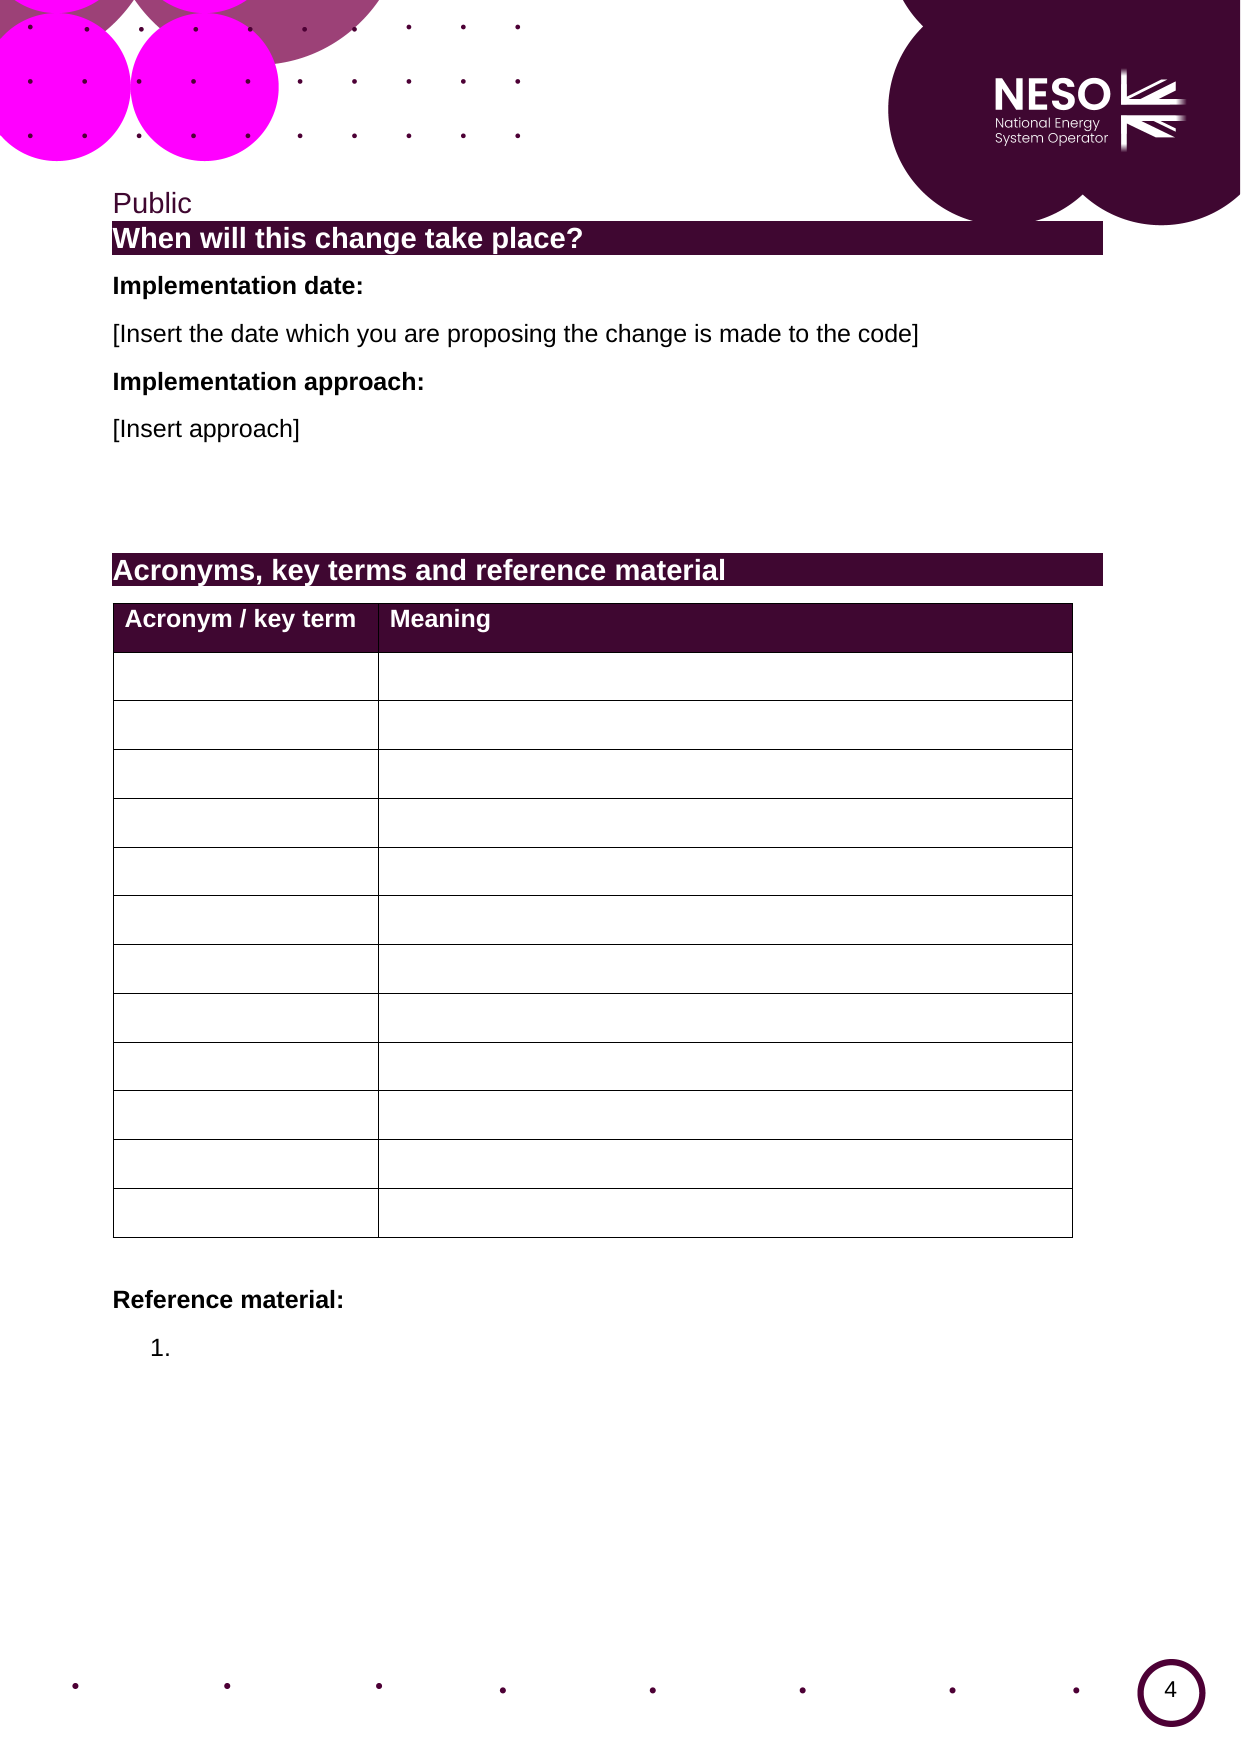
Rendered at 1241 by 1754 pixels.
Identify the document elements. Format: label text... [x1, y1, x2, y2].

table_cell [379, 848, 1072, 895]
text Acronyms, key terms and reference material [112, 553, 1103, 586]
table_cell [114, 1189, 378, 1237]
table_cell [379, 750, 1072, 798]
picture [0, 0, 1241, 1754]
table_cell [379, 701, 1072, 749]
text Implementation date: [112, 271, 1128, 300]
table_cell [379, 1189, 1072, 1237]
table_header Meaning [379, 604, 1072, 652]
table_cell [114, 653, 378, 700]
table_cell [379, 799, 1072, 847]
text When will this change take place? [112, 221, 1103, 255]
table_cell [114, 799, 378, 847]
text [Insert approach] [112, 414, 1128, 443]
table_cell [114, 896, 378, 944]
table_header Acronym / key term [114, 604, 378, 652]
table_cell [114, 994, 378, 1042]
text [Insert the date which you are proposing the change is made to the code] [112, 319, 1128, 348]
table_cell [379, 945, 1072, 993]
table_cell [114, 945, 378, 993]
table_cell [114, 1140, 378, 1188]
table_cell [114, 848, 378, 895]
text Reference material: [112, 1285, 1128, 1314]
table_cell [379, 653, 1072, 700]
table_cell [114, 1091, 378, 1139]
table_cell [114, 701, 378, 749]
text Implementation approach: [112, 367, 1128, 396]
table_cell [379, 1091, 1072, 1139]
table_cell [379, 1043, 1072, 1090]
table_cell [379, 1140, 1072, 1188]
table_cell [379, 994, 1072, 1042]
table_cell [114, 1043, 378, 1090]
table_cell [379, 896, 1072, 944]
table_cell [114, 750, 378, 798]
